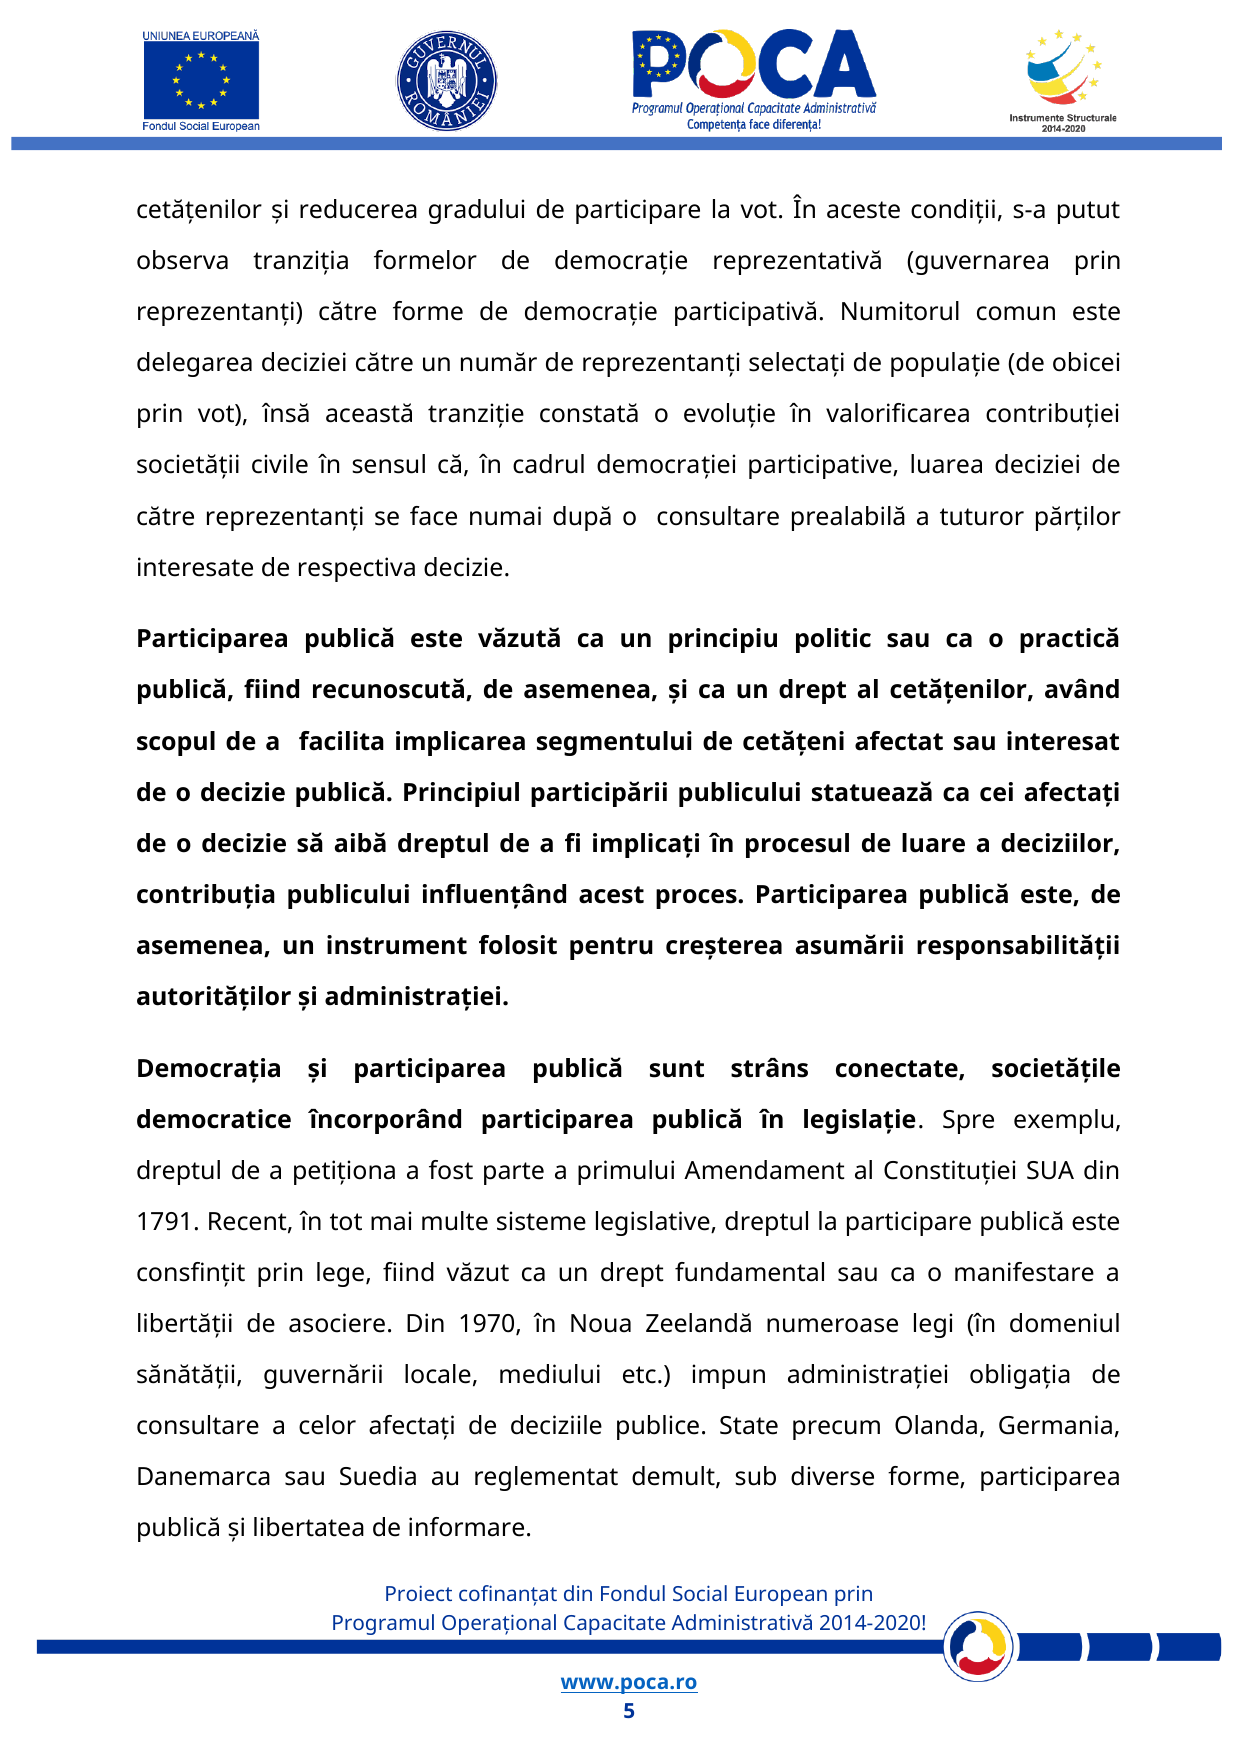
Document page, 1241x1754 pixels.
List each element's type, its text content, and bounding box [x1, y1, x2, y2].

picture [36, 1611, 1222, 1682]
text Participarea publică este văzută ca un principiu politic sau ca o practică publică, fiind recunoscută, de asemenea, și ca un drept al cetățenilor, având scopul de a facilita implicarea segmentului de cetățeni afectat sau interesat de o decizie publică. Principiul participării publicului statuează ca cei afectați de o decizie să aibă dreptul de a fi implicați în procesul de luare a deciziilor, contribuția publicului influențând acest proces. Participarea publică este, de asemenea, un instrument folosit pentru creșterea asumării responsabilității autorităților și administrației. [136, 621, 1122, 1012]
text Democrația și participarea publică sunt strâns conectate, societățile democratice încorporând participarea publică în legislație. Spre exemplu, dreptul de a petiționa a fost parte a primului Amendament al Constituției SUA din 1791. Recent, în tot mai multe sisteme legislative, dreptul la participare publică este consfințit prin lege, fiind văzut ca un drept fundamental sau ca o manifestare a libertății de asociere. Din 1970, în Noua Zeelandă numeroase legi (în domeniul sănătății, guvernării locale, mediului etc.) impun administrației obligația de consultare a celor afectați de deciziile publice. State precum Olanda, Germania, Danemarca sau Suedia au reglementat demult, sub diverse forme, participarea publică și libertatea de informare. [136, 1050, 1122, 1544]
picture [141, 29, 1117, 132]
